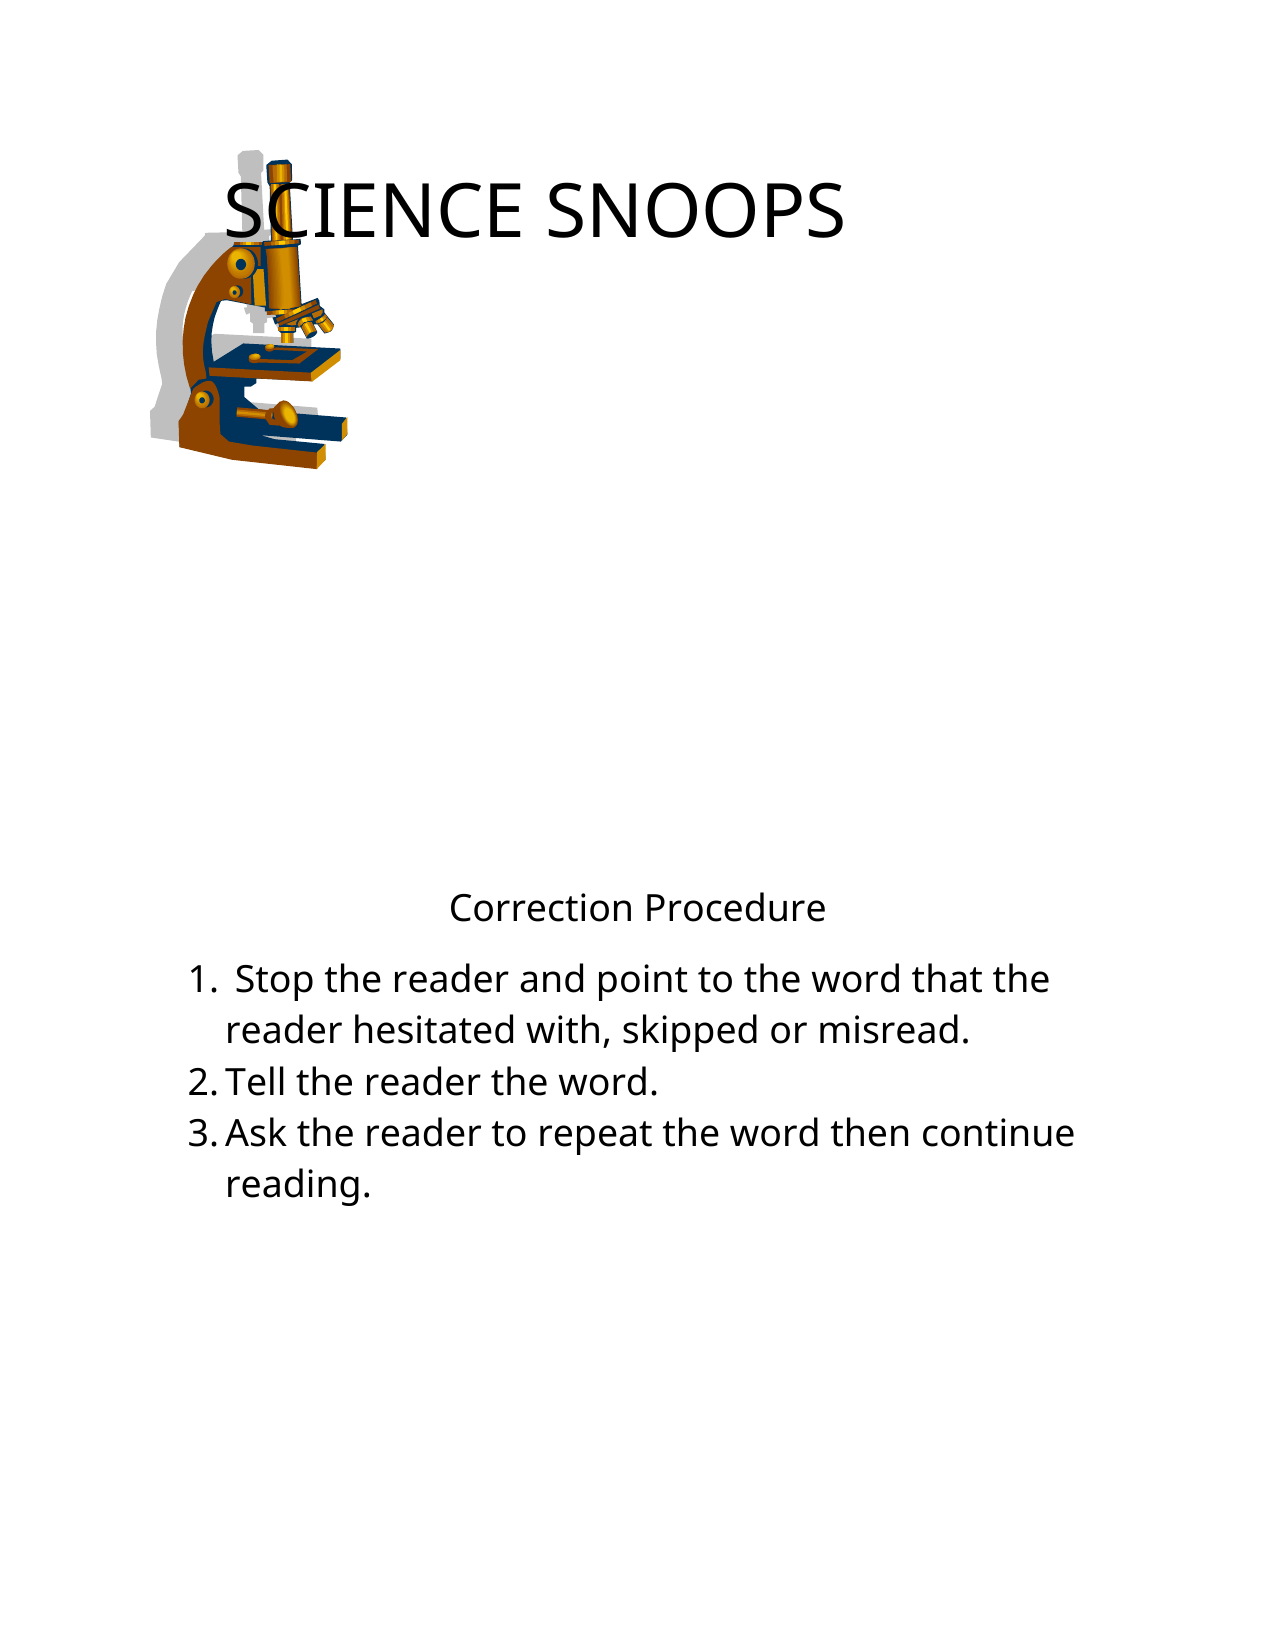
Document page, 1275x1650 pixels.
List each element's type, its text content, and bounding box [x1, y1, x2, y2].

text Correction Procedure [150, 881, 1125, 932]
list Tell the reader the word. [187, 1055, 1125, 1106]
list Ask the reader to repeat the word then continue reading. [187, 1106, 1125, 1208]
list Stop the reader and point to the word that the reader hesitated with, skipped or misread. [187, 953, 1125, 1055]
